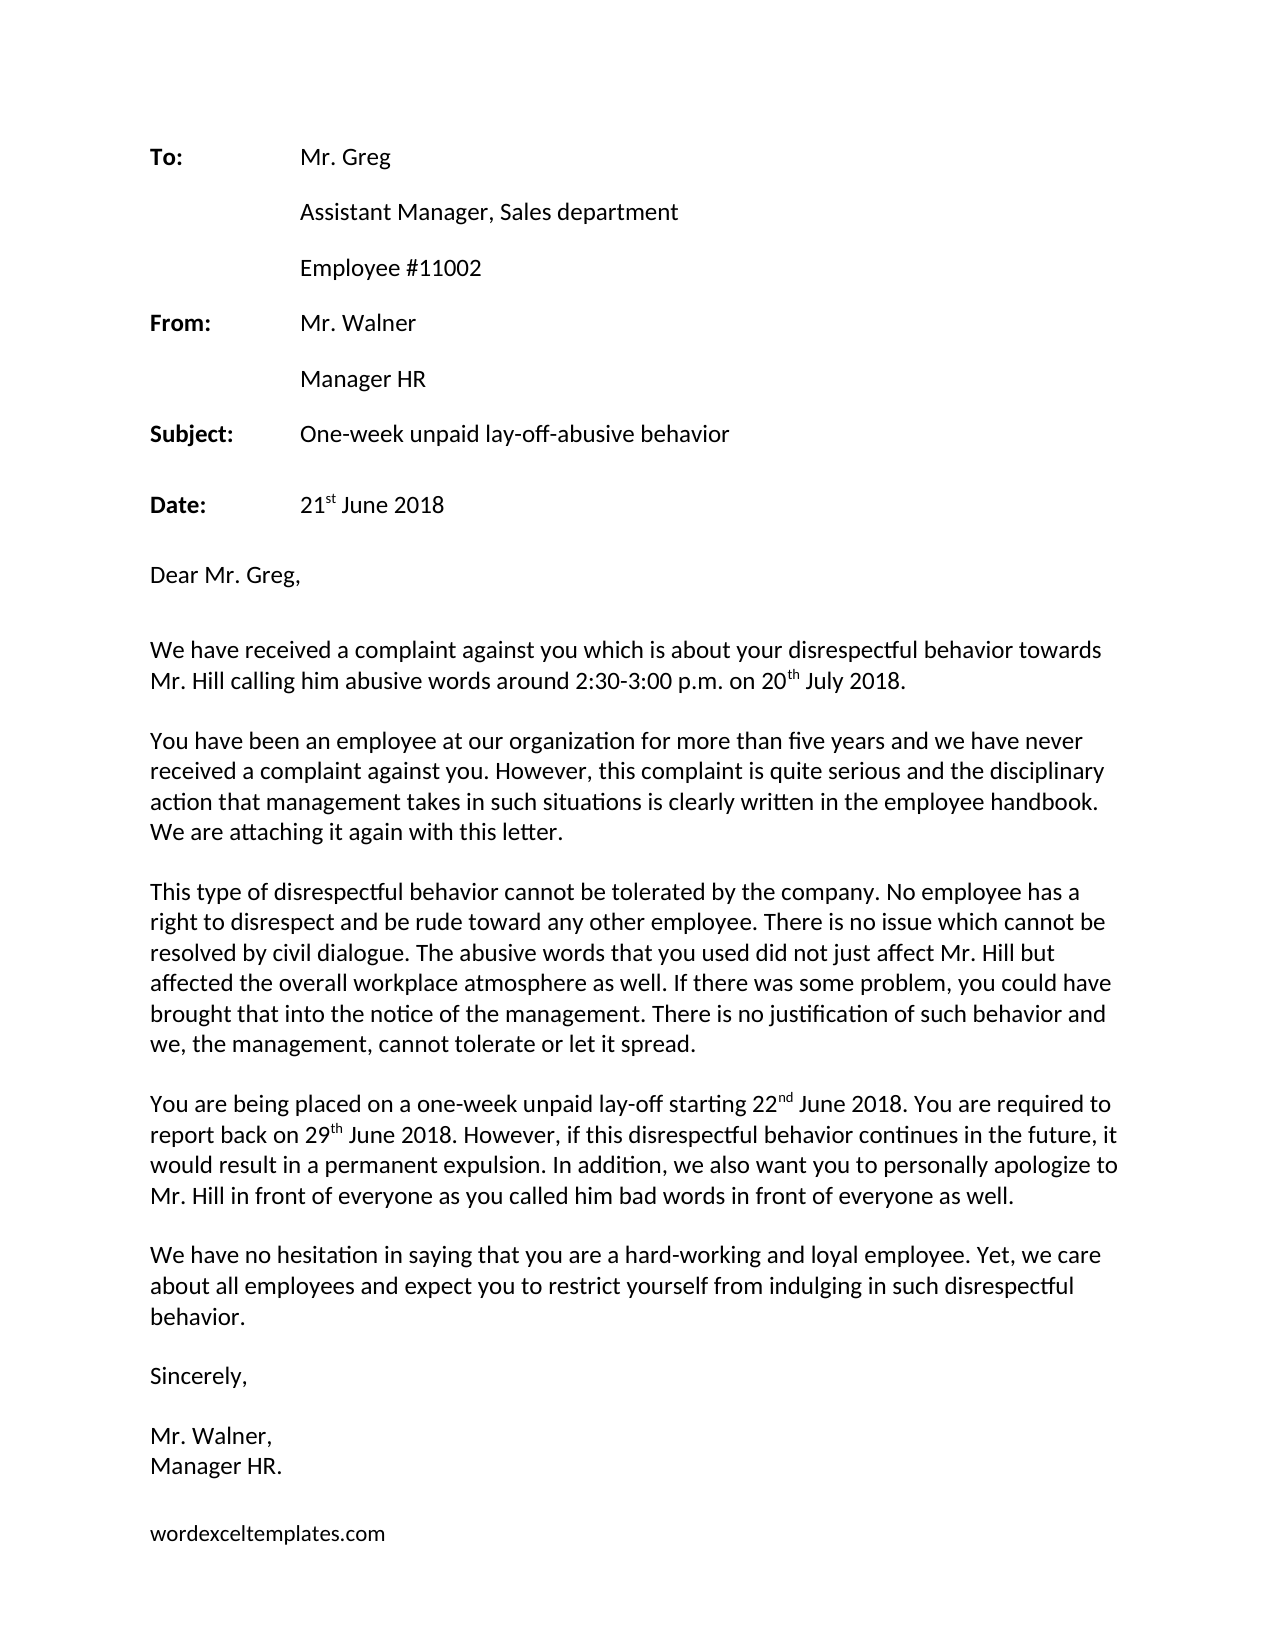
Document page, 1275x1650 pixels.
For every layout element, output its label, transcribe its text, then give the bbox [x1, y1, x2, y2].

text Sincerely, [150, 1360, 1125, 1391]
text Date: 21st June 2018 [150, 489, 1125, 519]
text Employee #11002 [150, 252, 1125, 282]
text Dear Mr. Greg, [150, 560, 1125, 590]
text To: Mr. Greg [150, 141, 1125, 171]
text Subject: One-week unpaid lay-off-abusive behavior [150, 418, 1125, 449]
text This type of disrespectful behavior cannot be tolerated by the company. No employee has a right to disrespect and be rude toward any other employee. There is no issue which cannot be resolved by civil dialogue. The abusive words that you used did not just affect Mr. Hill but affected the overall workplace atmosphere as well. If there was some problem, you could have brought that into the notice of the management. There is no justification of such behavior and we, the management, cannot tolerate or let it spread. [150, 876, 1125, 1059]
text From: Mr. Walner [150, 307, 1125, 338]
text Manager HR [225, 363, 1125, 393]
text We have received a complaint against you which is about your disrespectful behavior towards Mr. Hill calling him abusive words around 2:30-3:00 p.m. on 20th July 2018. [150, 634, 1125, 696]
text We have no hesitation in saying that you are a hard-working and loyal employee. Yet, we care about all employees and expect you to restrict yourself from indulging in such disrespectful behavior. [150, 1239, 1125, 1331]
text Mr. Walner, [150, 1420, 1125, 1451]
text Assistant Manager, Sales department [150, 196, 1125, 227]
text Manager HR. [150, 1451, 1125, 1481]
text You have been an employee at our organization for more than five years and we have never received a complaint against you. However, this complaint is quite serious and the disciplinary action that management takes in such situations is clearly written in the employee handbook. We are attaching it again with this letter. [150, 725, 1125, 847]
text You are being placed on a one-week unpaid lay-off starting 22nd June 2018. You are required to report back on 29th June 2018. However, if this disrespectful behavior continues in the future, it would result in a permanent expulsion. In addition, we also want you to personally apologize to Mr. Hill in front of everyone as you called him bad words in front of everyone as well. [150, 1088, 1125, 1210]
